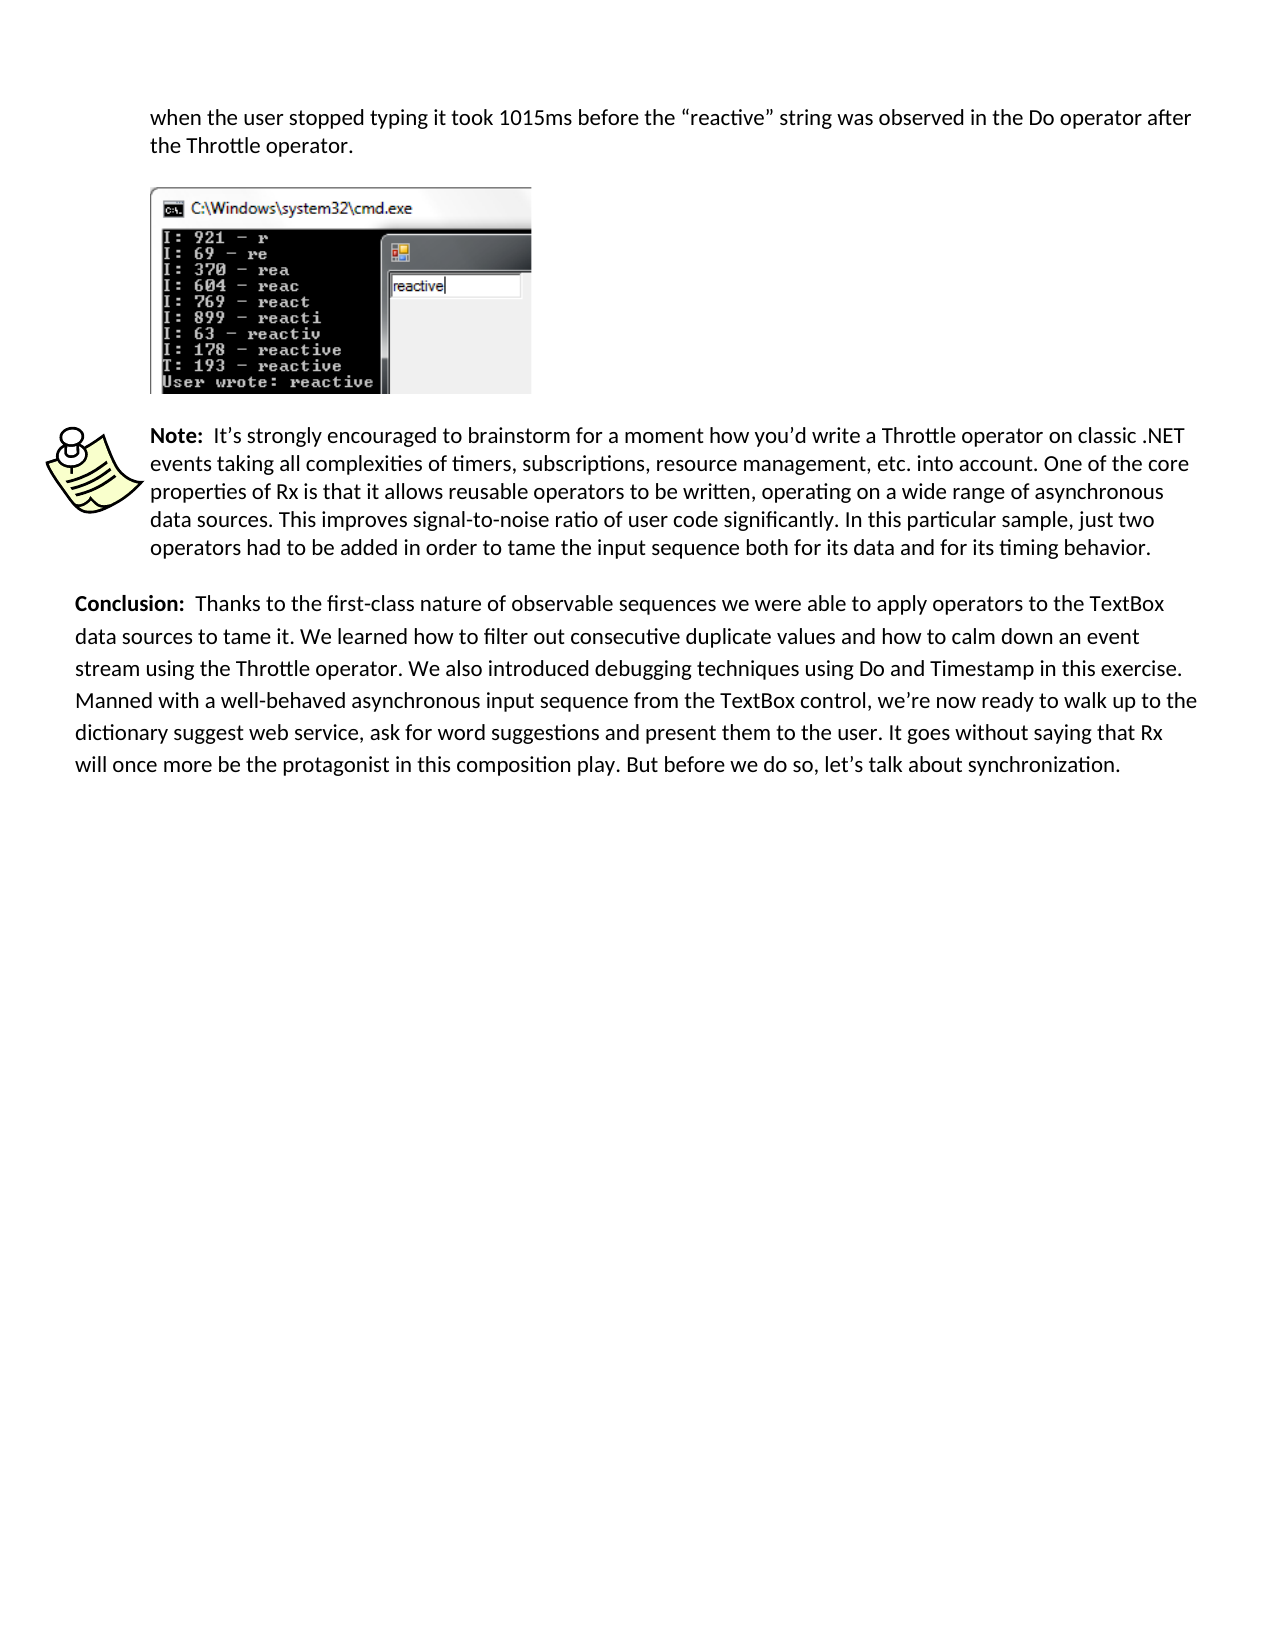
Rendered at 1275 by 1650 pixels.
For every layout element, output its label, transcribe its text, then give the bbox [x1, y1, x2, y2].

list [112, 103, 1200, 589]
text Conclusion: Thanks to the first-class nature of observable sequences we were able to apply operators to the TextBox data sources to tame it. We learned how to filter out consecutive duplicate values and how to calm down an event stream using the Throttle operator. We also introduced debugging techniques using Do and Timestamp in this exercise. Manned with a well-behaved asynchronous input sequence from the TextBox control, we’re now ready to walk up to the dictionary suggest web service, ask for word suggestions and present them to the user. It goes without saying that Rx will once more be the protagonist in this composition play. But before we do so, let’s talk about synchronization. [75, 589, 1200, 778]
picture [150, 187, 532, 394]
